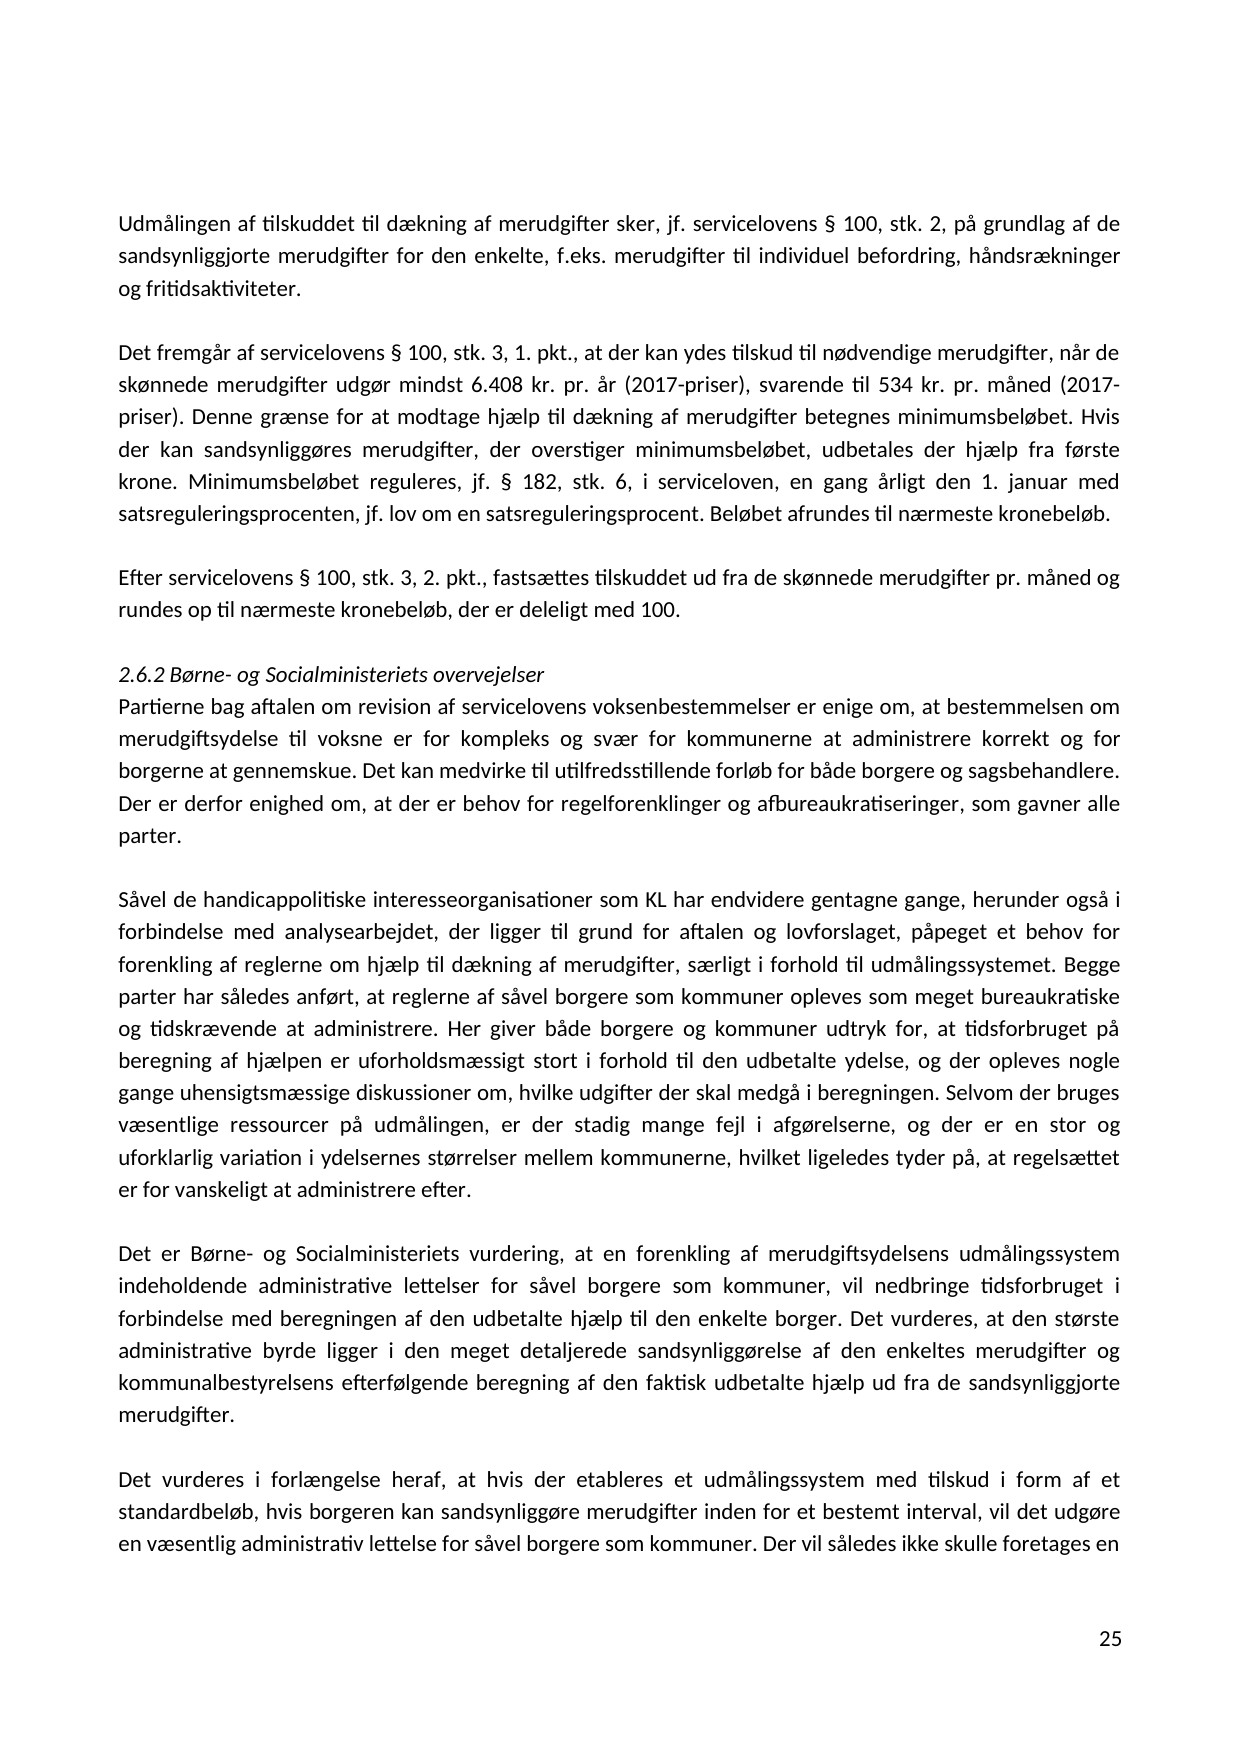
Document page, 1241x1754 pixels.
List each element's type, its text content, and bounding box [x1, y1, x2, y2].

text Såvel de handicappolitiske interesseorganisationer som KL har endvidere gentagne gange, herunder også i forbindelse med analysearbejdet, der ligger til grund for aftalen og lovforslaget, påpeget et behov for forenkling af reglerne om hjælp til dækning af merudgifter, særligt i forhold til udmålingssystemet. Begge parter har således anført, at reglerne af såvel borgere som kommuner opleves som meget bureaukratiske og tidskrævende at administrere. Her giver både borgere og kommuner udtryk for, at tidsforbruget på beregning af hjælpen er uforholdsmæssigt stort i forhold til den udbetalte ydelse, og der opleves nogle gange uhensigtsmæssige diskussioner om, hvilke udgifter der skal medgå i beregningen. Selvom der bruges væsentlige ressourcer på udmålingen, er der stadig mange fejl i afgørelserne, og der er en stor og uforklarlig variation i ydelsernes størrelser mellem kommunerne, hvilket ligeledes tyder på, at regelsættet er for vanskeligt at administrere efter. [118, 885, 1122, 1203]
text Partierne bag aftalen om revision af servicelovens voksenbestemmelser er enige om, at bestemmelsen om merudgiftsydelse til voksne er for kompleks og svær for kommunerne at administrere korrekt og for borgerne at gennemskue. Det kan medvirke til utilfredsstillende forløb for både borgere og sagsbehandlere. Der er derfor enighed om, at der er behov for regelforenklinger og afbureaukratiseringer, som gavner alle parter. [118, 692, 1122, 849]
text Udmålingen af tilskuddet til dækning af merudgifter sker, jf. servicelovens § 100, stk. 2, på grundlag af de sandsynliggjorte merudgifter for den enkelte, f.eks. merudgifter til individuel befordring, håndsrækninger og fritidsaktiviteter. [118, 209, 1122, 302]
text 2.6.2 Børne- og Socialministeriets overvejelser [118, 660, 1122, 688]
text Efter servicelovens § 100, stk. 3, 2. pkt., fastsættes tilskuddet ud fra de skønnede merudgifter pr. måned og rundes op til nærmeste kronebeløb, der er deleligt med 100. [118, 563, 1122, 624]
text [118, 1465, 1122, 1557]
text Det fremgår af servicelovens § 100, stk. 3, 1. pkt., at der kan ydes tilskud til nødvendige merudgifter, når de skønnede merudgifter udgør mindst 6.408 kr. pr. år (2017-priser), svarende til 534 kr. pr. måned (2017-priser). Denne grænse for at modtage hjælp til dækning af merudgifter betegnes minimumsbeløbet. Hvis der kan sandsynliggøres merudgifter, der overstiger minimumsbeløbet, udbetales der hjælp fra første krone. Minimumsbeløbet reguleres, jf. § 182, stk. 6, i serviceloven, en gang årligt den 1. januar med satsreguleringsprocenten, jf. lov om en satsreguleringsprocent. Beløbet afrundes til nærmeste kronebeløb. [118, 338, 1122, 527]
text Det er Børne- og Socialministeriets vurdering, at en forenkling af merudgiftsydelsens udmålingssystem indeholdende administrative lettelser for såvel borgere som kommuner, vil nedbringe tidsforbruget i forbindelse med beregningen af den udbetalte hjælp til den enkelte borger. Det vurderes, at den største administrative byrde ligger i den meget detaljerede sandsynliggørelse af den enkeltes merudgifter og kommunalbestyrelsens efterfølgende beregning af den faktisk udbetalte hjælp ud fra de sandsynliggjorte merudgifter. [118, 1239, 1122, 1428]
